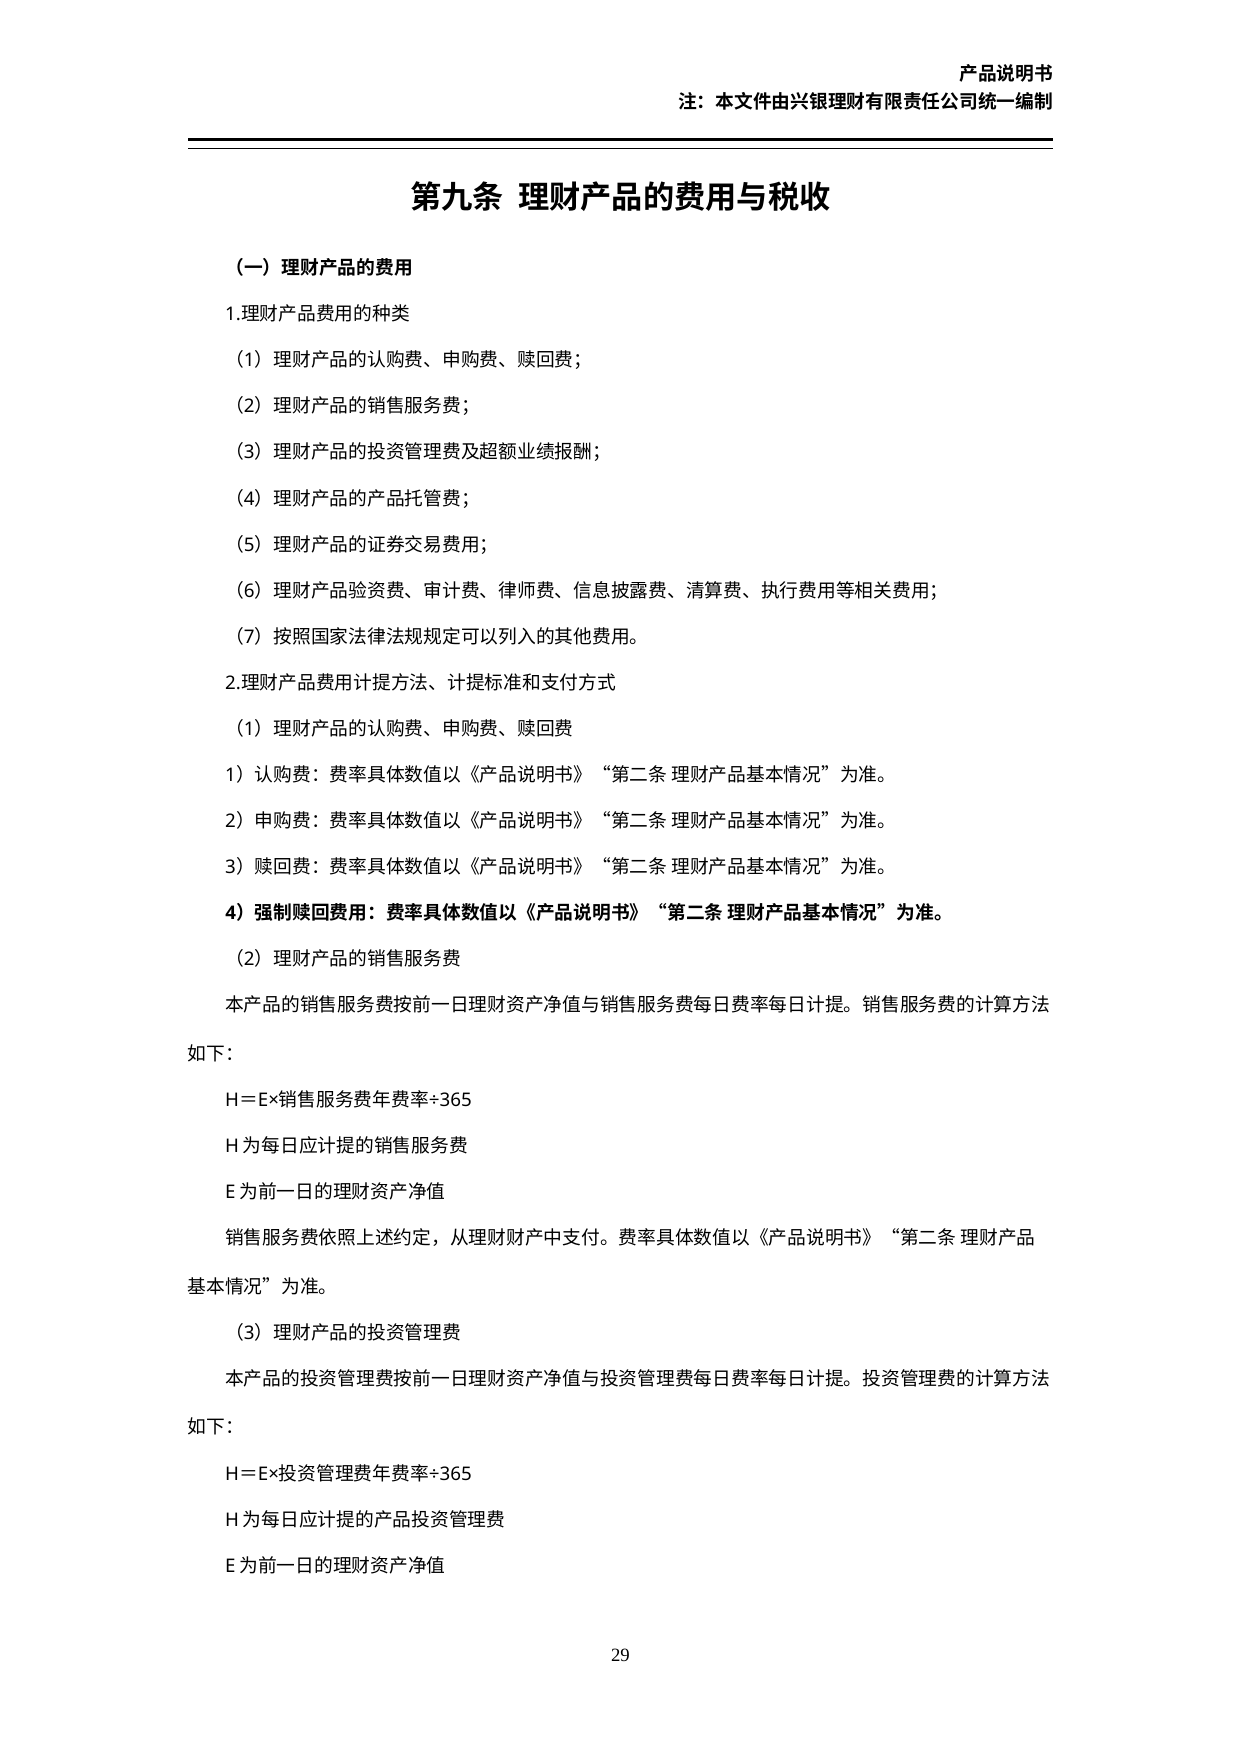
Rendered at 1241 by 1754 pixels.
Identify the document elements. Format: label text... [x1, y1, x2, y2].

text H＝E×销售服务费年费率÷365 [187, 1082, 1053, 1114]
text E为前一日的理财资产净值 [187, 1548, 1053, 1580]
text （一）理财产品的费用 [187, 250, 1053, 283]
text （2）理财产品的销售服务费； [187, 388, 1053, 421]
text （3）理财产品的投资管理费及超额业绩报酬； [187, 434, 1053, 467]
text H为每日应计提的销售服务费 [187, 1128, 1053, 1160]
subtitle 第九条 理财产品的费用与税收 [187, 163, 1053, 228]
text 本产品的销售服务费按前一日理财资产净值与销售服务费每日费率每日计提。销售服务费的计算方法如下： [187, 987, 1053, 1068]
text 1）认购费：费率具体数值以《产品说明书》“第二条 理财产品基本情况”为准。 [187, 757, 1053, 789]
text （1）理财产品的认购费、申购费、赎回费 [187, 711, 1053, 743]
text （4）理财产品的产品托管费； [187, 481, 1053, 513]
text 3）赎回费：费率具体数值以《产品说明书》“第二条 理财产品基本情况”为准。 [187, 849, 1053, 881]
text E为前一日的理财资产净值 [187, 1174, 1053, 1206]
text 4）强制赎回费用：费率具体数值以《产品说明书》“第二条 理财产品基本情况”为准。 [187, 895, 1053, 927]
text 1.理财产品费用的种类 [187, 296, 1053, 329]
text 2.理财产品费用计提方法、计提标准和支付方式 [187, 665, 1053, 697]
text 2）申购费：费率具体数值以《产品说明书》“第二条 理财产品基本情况”为准。 [187, 803, 1053, 835]
text （1）理财产品的认购费、申购费、赎回费； [187, 342, 1053, 375]
text （7）按照国家法律法规规定可以列入的其他费用。 [187, 619, 1053, 651]
text 销售服务费依照上述约定，从理财财产中支付。费率具体数值以《产品说明书》“第二条 理财产品基本情况”为准。 [187, 1220, 1053, 1301]
text 本产品的投资管理费按前一日理财资产净值与投资管理费每日费率每日计提。投资管理费的计算方法如下： [187, 1361, 1053, 1442]
text （3）理财产品的投资管理费 [187, 1315, 1053, 1347]
text （6）理财产品验资费、审计费、律师费、信息披露费、清算费、执行费用等相关费用； [187, 573, 1053, 605]
text H为每日应计提的产品投资管理费 [187, 1502, 1053, 1534]
text （2）理财产品的销售服务费 [187, 941, 1053, 973]
text H＝E×投资管理费年费率÷365 [187, 1456, 1053, 1488]
text （5）理财产品的证券交易费用； [187, 527, 1053, 559]
